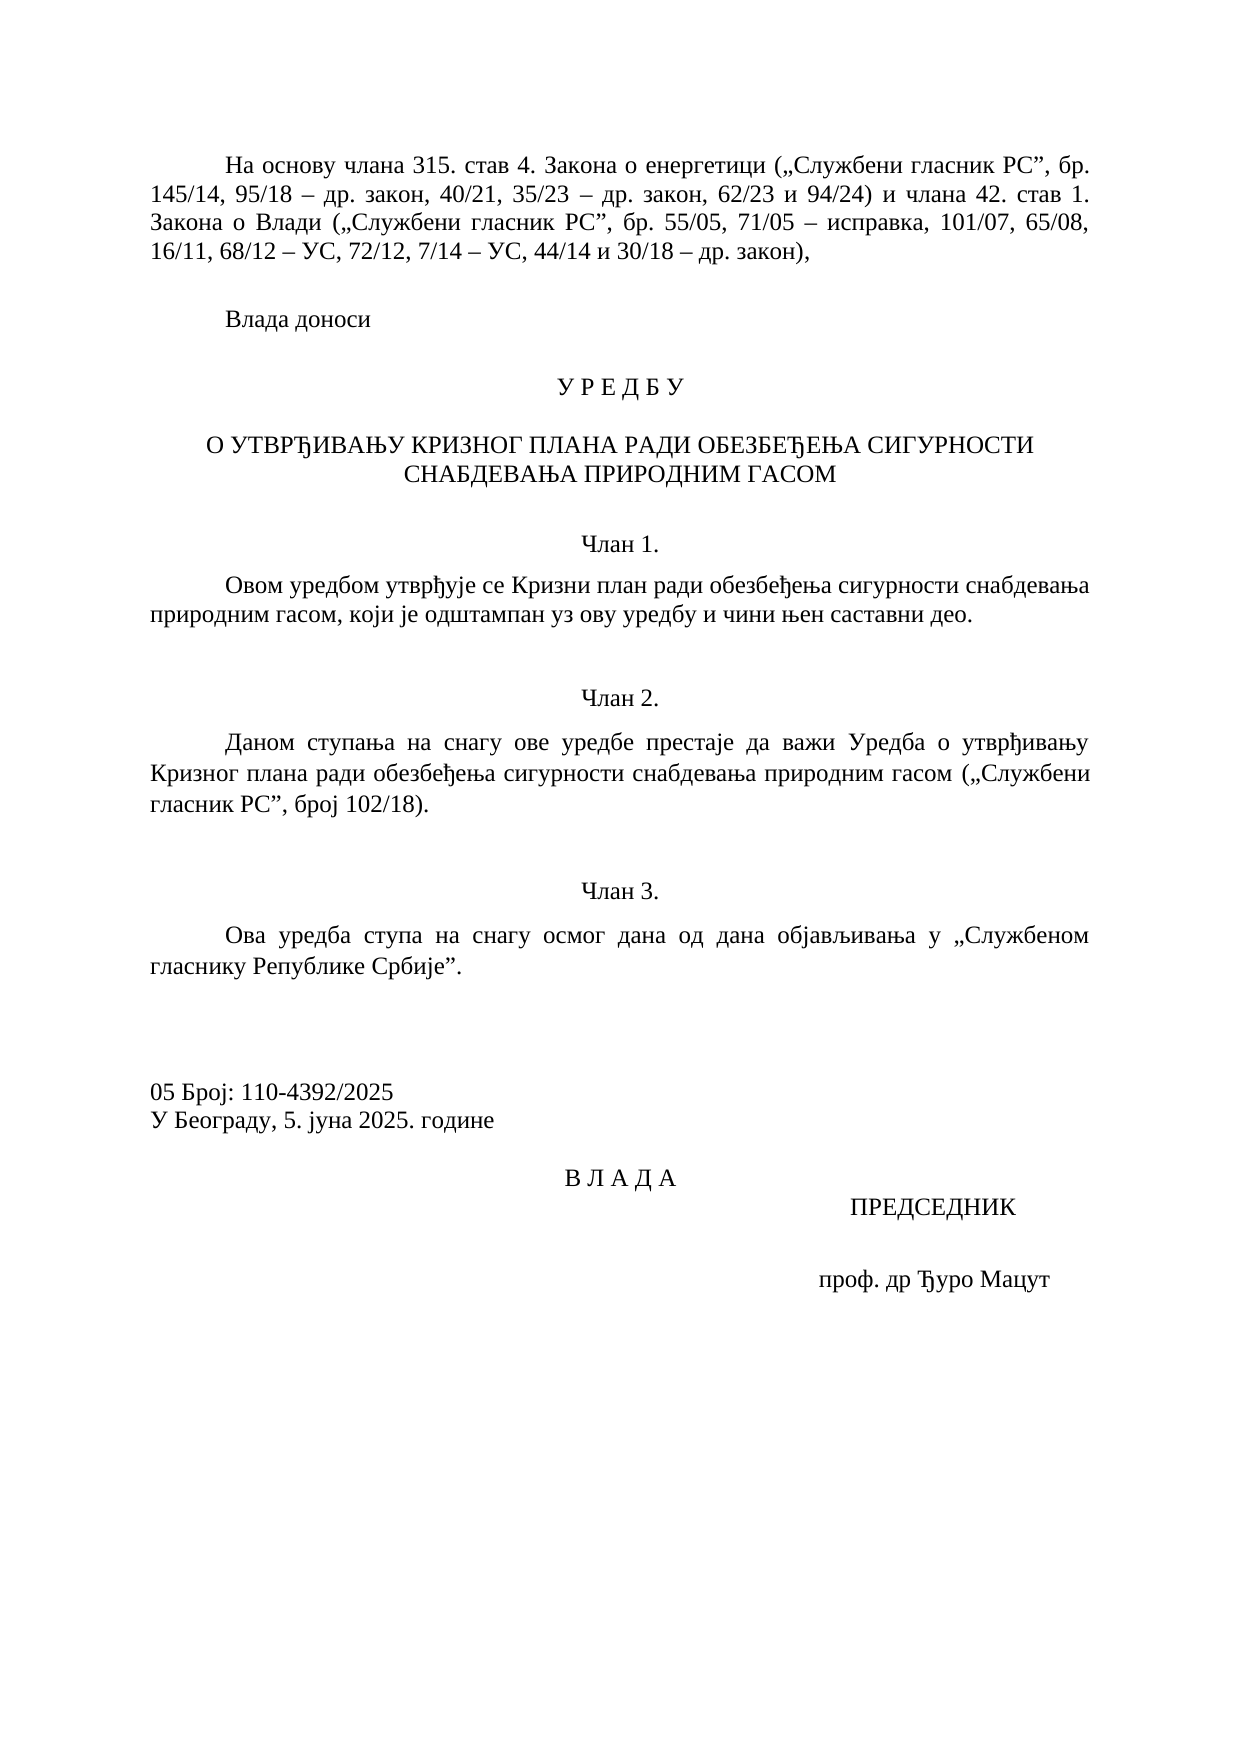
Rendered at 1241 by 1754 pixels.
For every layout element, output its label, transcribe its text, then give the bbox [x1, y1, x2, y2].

text 05 Број: 110-4392/2025 [150, 1077, 1090, 1106]
text У Београду, 5. јуна 2025. године [150, 1106, 1090, 1134]
text На основу члана 315. став 4. Закона о енергетици („Службени гласник РС”, бр. 145/14, 95/18 – др. закон, 40/21, 35/23 – др. закон, 62/23 и 94/24) и члана 42. став 1. Закона о Влади („Службени гласник РС”, бр. 55/05, 71/05 – исправка, 101/07, 65/08, 16/11, 68/12 – УС, 72/12, 7/14 – УС, 44/14 и 30/18 – др. закон), [150, 150, 1090, 265]
text ПРЕДСЕДНИК [150, 1192, 1090, 1221]
text Члан 1. [150, 529, 1090, 557]
text У Р Е Д Б У [150, 372, 1090, 401]
text Овом уредбом утврђује се Кризни план ради обезбеђења сигурности снабдевања природним гасом, који је одштампан уз ову уредбу и чини њен саставни део. [150, 570, 1090, 627]
text Члан 3. [150, 876, 1090, 905]
text Влада доноси [150, 304, 1090, 333]
text проф. др Ђуро Мацут [150, 1264, 1090, 1292]
text В Л А Д А [150, 1163, 1090, 1192]
text Члан 2. [150, 683, 1090, 712]
text Ова уредба ступа на снагу осмог дана од дана објављивања у „Службеном гласнику Републике Србије”. [150, 920, 1090, 979]
text О УТВРЂИВАЊУ КРИЗНОГ ПЛАНА РАДИ ОБЕЗБЕЂЕЊА СИГУРНОСТИ СНАБДЕВАЊА ПРИРОДНИМ ГАСОМ [150, 401, 1090, 487]
text Даном ступања на снагу ове уредбе престаје да важи Уредба о утврђивању Кризног плана ради обезбеђења сигурности снабдевања природним гасом („Службени гласник PC”, број 102/18). [150, 727, 1090, 818]
